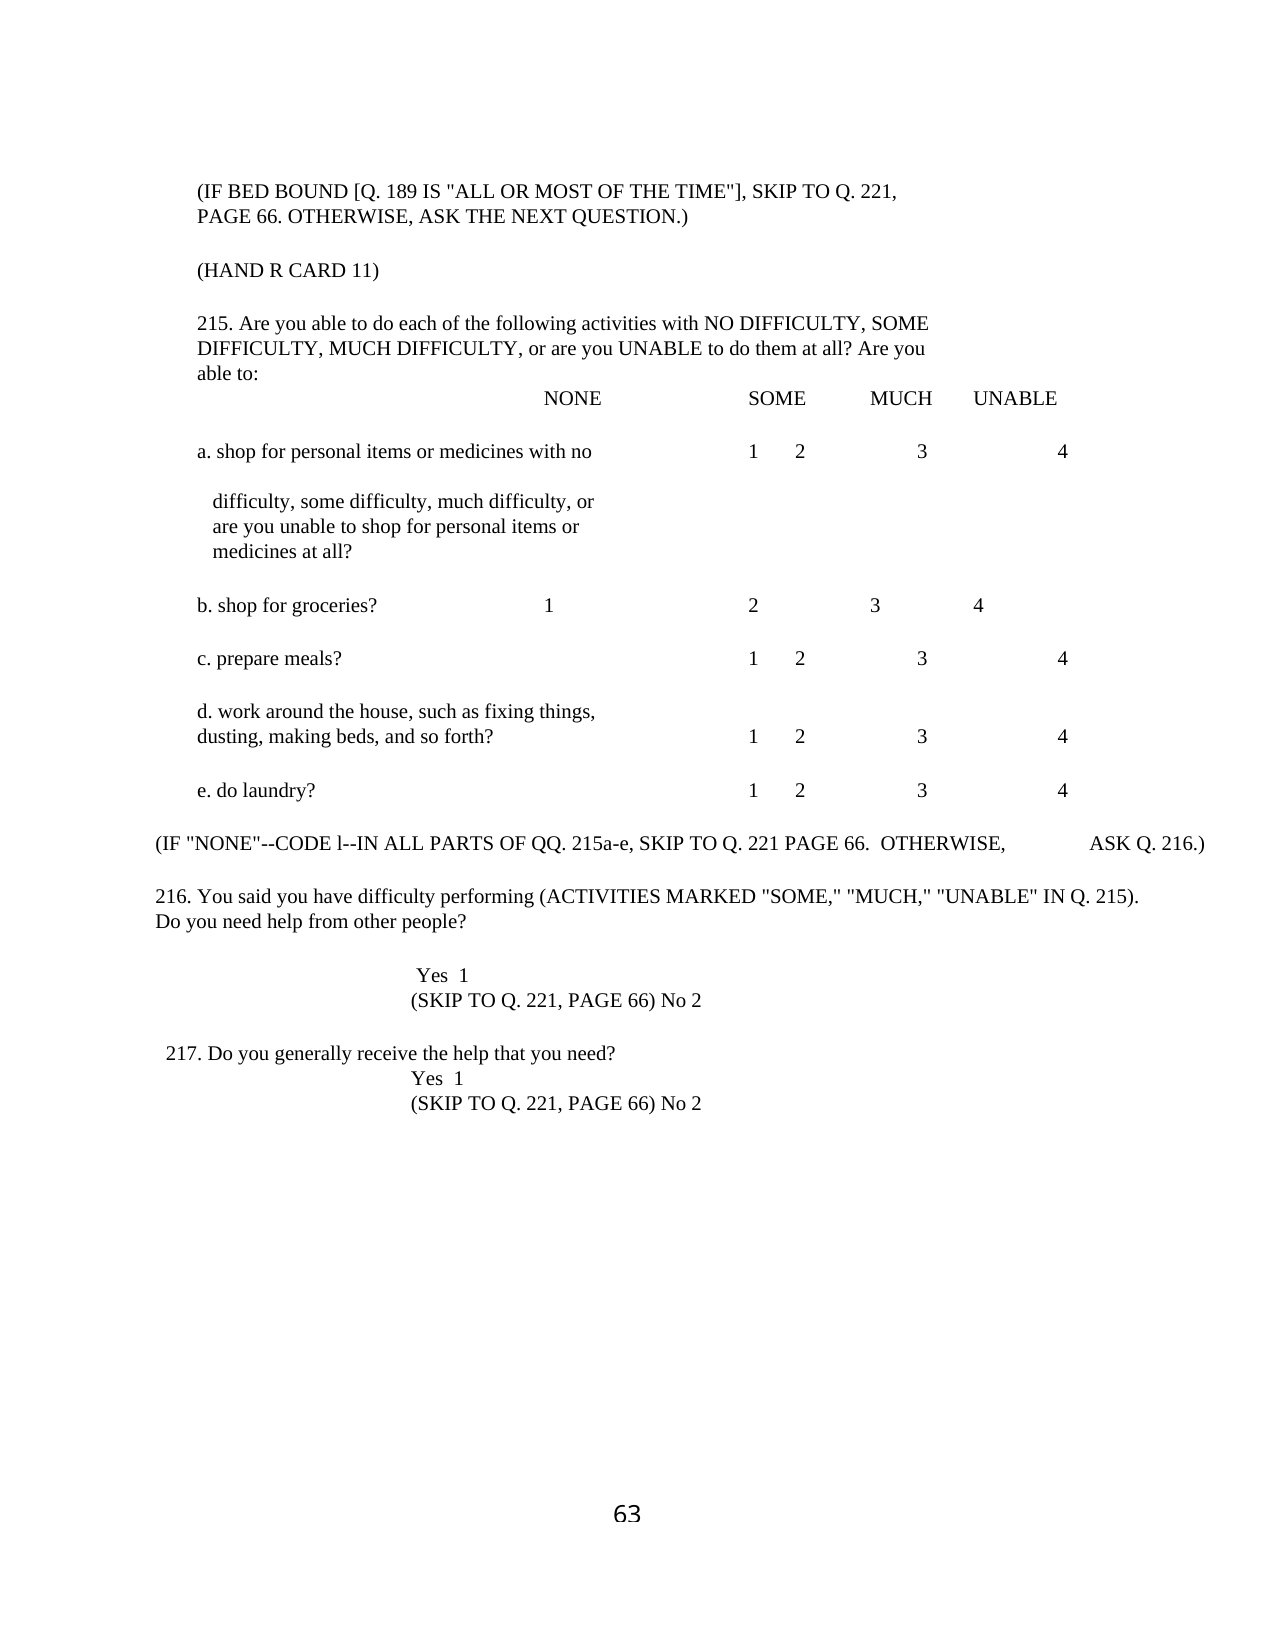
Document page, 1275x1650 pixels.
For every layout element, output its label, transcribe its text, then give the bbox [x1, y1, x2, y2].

text e. do laundry? 1 2 3 4 [150, 777, 1209, 802]
text (HAND R CARD 11) [150, 257, 1209, 282]
text a. shop for personal items or medicines with no 1 2 3 4 [150, 438, 1209, 488]
text 216. You said you have difficulty performing (ACTIVITIES MARKED "SOME," "MUCH," "UNABLE" IN Q. 215). [150, 883, 1209, 908]
text Yes 1 [150, 962, 1209, 987]
text b. shop for groceries? 1 2 3 4 [150, 592, 1209, 617]
text (SKIP TO Q. 221, PAGE 66) No 2 [150, 1090, 1209, 1115]
text d. work around the house, such as fixing things, [150, 698, 1209, 723]
text NONE SOME MUCH UNABLE [150, 385, 1209, 410]
text c. prepare meals? 1 2 3 4 [150, 645, 1209, 670]
text (IF BED BOUND [Q. 189 IS "ALL OR MOST OF THE TIME"], SKIP TO Q. 221, [150, 178, 1209, 203]
text 217. Do you generally receive the help that you need? [150, 1040, 1209, 1065]
text medicines at all? [150, 538, 1209, 563]
text able to: [150, 360, 1209, 385]
text 215. Are you able to do each of the following activities with NO DIFFICULTY, SOME [150, 310, 1209, 335]
text dusting, making beds, and so forth? 1 2 3 4 [150, 723, 1209, 748]
text (SKIP TO Q. 221, PAGE 66) No 2 [150, 987, 1209, 1012]
text (IF "NONE"--CODE l--IN ALL PARTS OF QQ. 215a-e, SKIP TO Q. 221 PAGE 66. OTHERWISE, ASK Q. 216.) [150, 830, 1209, 855]
text are you unable to shop for personal items or [150, 513, 1209, 538]
text Do you need help from other people? [150, 908, 1209, 933]
text Yes 1 [150, 1065, 1209, 1090]
text PAGE 66. OTHERWISE, ASK THE NEXT QUESTION.) [150, 203, 1209, 228]
text difficulty, some difficulty, much difficulty, or [150, 488, 1209, 513]
text DIFFICULTY, MUCH DIFFICULTY, or are you UNABLE to do them at all? Are you [150, 335, 1209, 360]
